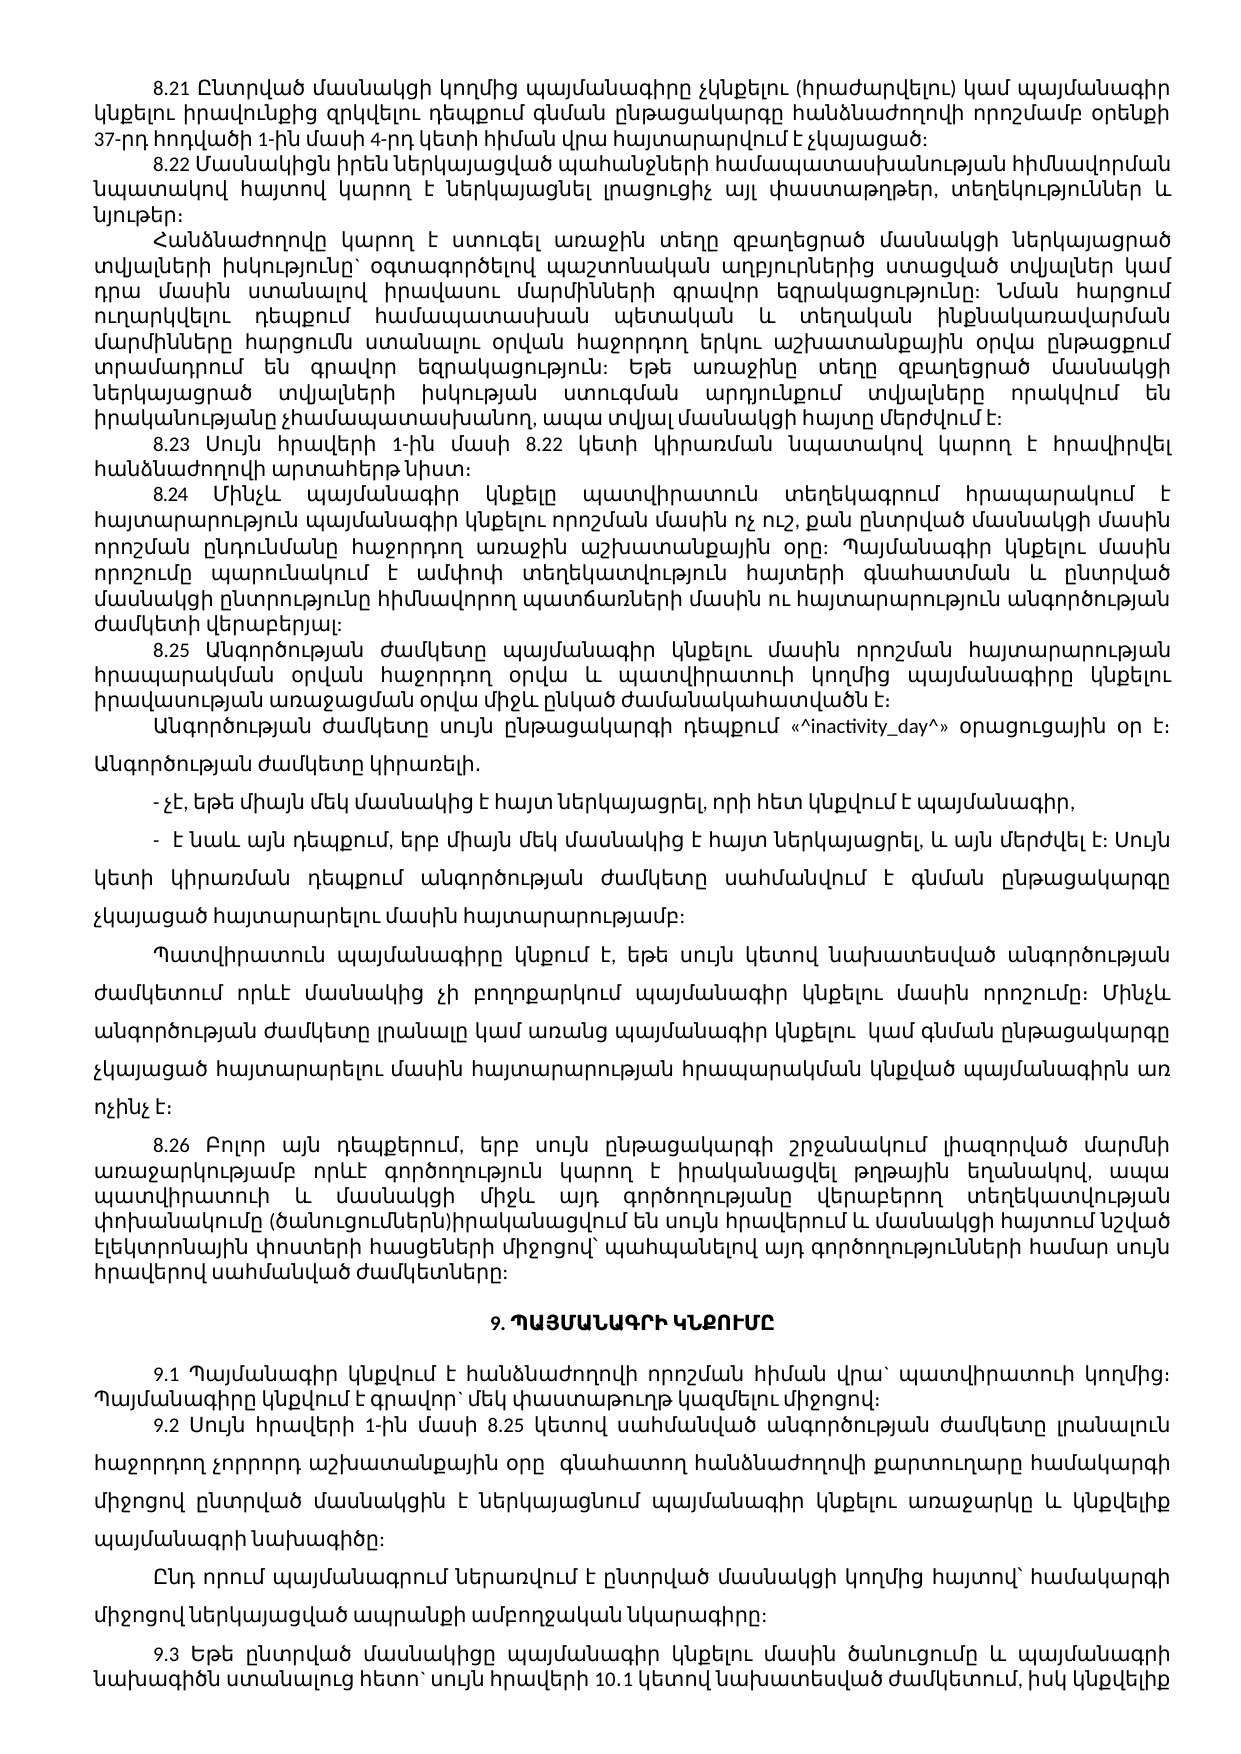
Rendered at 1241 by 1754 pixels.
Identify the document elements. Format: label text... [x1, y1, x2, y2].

text 9.1 Պայմանագիր կնքվում է հանձնաժողովի որոշման հիման վրա` պատվիրատուի կողմից։ Պայմանագիրը կնքվում է գրավոր` մեկ փաստաթուղթ կազմելու միջոցով։ [94, 1361, 1171, 1412]
text - չէ, եթե միայն մեկ մասնակից է հայտ ներկայացրել, որի հետ կնքվում է պայմանագիր, [94, 789, 1171, 815]
text Հանձնաժողովը կարող է ստուգել առաջին տեղը զբաղեցրած մասնակցի ներկայացրած տվյալների իսկությունը` օգտագործելով պաշտոնական աղբյուրներից ստացված տվյալներ կամ դրա մասին ստանալով իրավասու մարմինների գրավոր եզրակացությունը: Նման հարցում ուղարկվելու դեպքում համապատասխան պետական և տեղական ինքնակառավարման մարմինները հարցումն ստանալու օրվան հաջորդող երկու աշխատանքային օրվա ընթացքում տրամադրում են գրավոր եզրակացություն: Եթե առաջինը տեղը զբաղեցրած մասնակցի ներկայացրած տվյալների իսկության ստուգման արդյունքում տվյալները որակվում են իրականությանը չհամապատասխանող, ապա տվյալ մասնակցի հայտը մերժվում է: [94, 227, 1171, 431]
text - է նաև այն դեպքում, երբ միայն մեկ մասնակից է հայտ ներկայացրել, և այն մերժվել է: Սույն կետի կիրառման դեպքում անգործության ժամկետը սահմանվում է գնման ընթացակարգը չկայացած հայտարարելու մասին հայտարարությամբ: [94, 827, 1171, 929]
text Ընդ որում պայմանագրում ներառվում է ընտրված մասնակցի կողմից հայտով՝ համակարգի միջոցով ներկայացված ապրանքի ամբողջական նկարագիրը: [94, 1564, 1171, 1628]
text 8.25 Անգործության ժամկետը պայմանագիր կնքելու մասին որոշման հայտարարության հրապարակման օրվան հաջորդող օրվա և պատվիրատուի կողմից պայմանագիրը կնքելու իրավասության առաջացման օրվա միջև ընկած ժամանակահատվածն է։ [94, 637, 1171, 713]
text 8.21 Ընտրված մասնակցի կողմից պայմանագիրը չկնքելու (հրաժարվելու) կամ պայմանագիր կնքելու իրավունքից զրկվելու դեպքում գնման ընթացակարգը հանձնաժողովի որոշմամբ օրենքի 37-րդ հոդվածի 1-ին մասի 4-րդ կետի հիման վրա հայտարարվում է չկայացած: [94, 75, 1171, 151]
text 9.2 Սույն հրավերի 1-ին մասի 8.25 կետով սահմանված անգործության ժամկետը լրանալուն հաջորդող չորրորդ աշխատանքային օրը գնահատող հանձնաժողովի քարտուղարը համակարգի միջոցով ընտրված մասնակցին է ներկայացնում պայմանագիր կնքելու առաջարկը և կնքվելիք պայմանագրի նախագիծը: [94, 1412, 1171, 1552]
text 9. ՊԱՅՄԱՆԱԳՐԻ ԿՆՔՈՒՄԸ [94, 1310, 1171, 1336]
text Պատվիրատուն պայմանագիրը կնքում է, եթե սույն կետով նախատեսված անգործության ժամկետում որևէ մասնակից չի բողոքարկում պայմանագիր կնքելու մասին որոշումը։ Մինչև անգործության ժամկետը լրանալը կամ առանց պայմանագիր կնքելու կամ գնման ընթացակարգը չկայացած հայտարարելու մասին հայտարարության հրապարակման կնքված պայմանագիրն առ ոչինչ է։ [94, 942, 1171, 1120]
text 8.23 Սույն հրավերի 1-ին մասի 8.22 կետի կիրառման նպատակով կարող է հրավիրվել հանձնաժողովի արտահերթ նիստ։ [94, 431, 1171, 482]
text 8.26 Բոլոր այն դեպքերում, երբ սույն ընթացակարգի շրջանակում լիազորված մարմնի առաջարկությամբ որևէ գործողություն կարող է իրականացվել թղթային եղանակով, ապա պատվիրատուի և մասնակցի միջև այդ գործողությանը վերաբերող տեղեկատվության փոխանակումը (ծանուցումներն)իրականացվում են սույն հրավերում և մասնակցի հայտում նշված էլեկտրոնային փոստերի հասցեների միջոցով՝ պահպանելով այդ գործողությունների համար սույն հրավերով սահմանված ժամկետները: [94, 1132, 1171, 1285]
text 8.24 Մինչև պայմանագիր կնքելը պատվիրատուն տեղեկագրում հրապարակում է հայտարարություն պայմանագիր կնքելու որոշման մասին ոչ ուշ, քան ընտրված մասնակցի մասին որոշման ընդունմանը հաջորդող առաջին աշխատանքային օրը: Պայմանագիր կնքելու մասին որոշումը պարունակում է ամփոփ տեղեկատվություն հայտերի գնահատման և ընտրված մասնակցի ընտրությունը հիմնավորող պատճառների մասին ու հայտարարություն անգործության ժամկետի վերաբերյալ: [94, 482, 1171, 637]
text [94, 1641, 1171, 1692]
text Անգործության ժամկետը սույն ընթացակարգի դեպքում «^inactivity_day^» օրացուցային օր է։ Անգործության ժամկետը կիրառելի․ [94, 713, 1171, 777]
text 8.22 Մասնակիցն իրեն ներկայացված պահանջների համապատասխանության հիմնավորման նպատակով հայտով կարող է ներկայացնել լրացուցիչ այլ փաստաթղթեր, տեղեկություններ և նյութեր։ [94, 151, 1171, 227]
